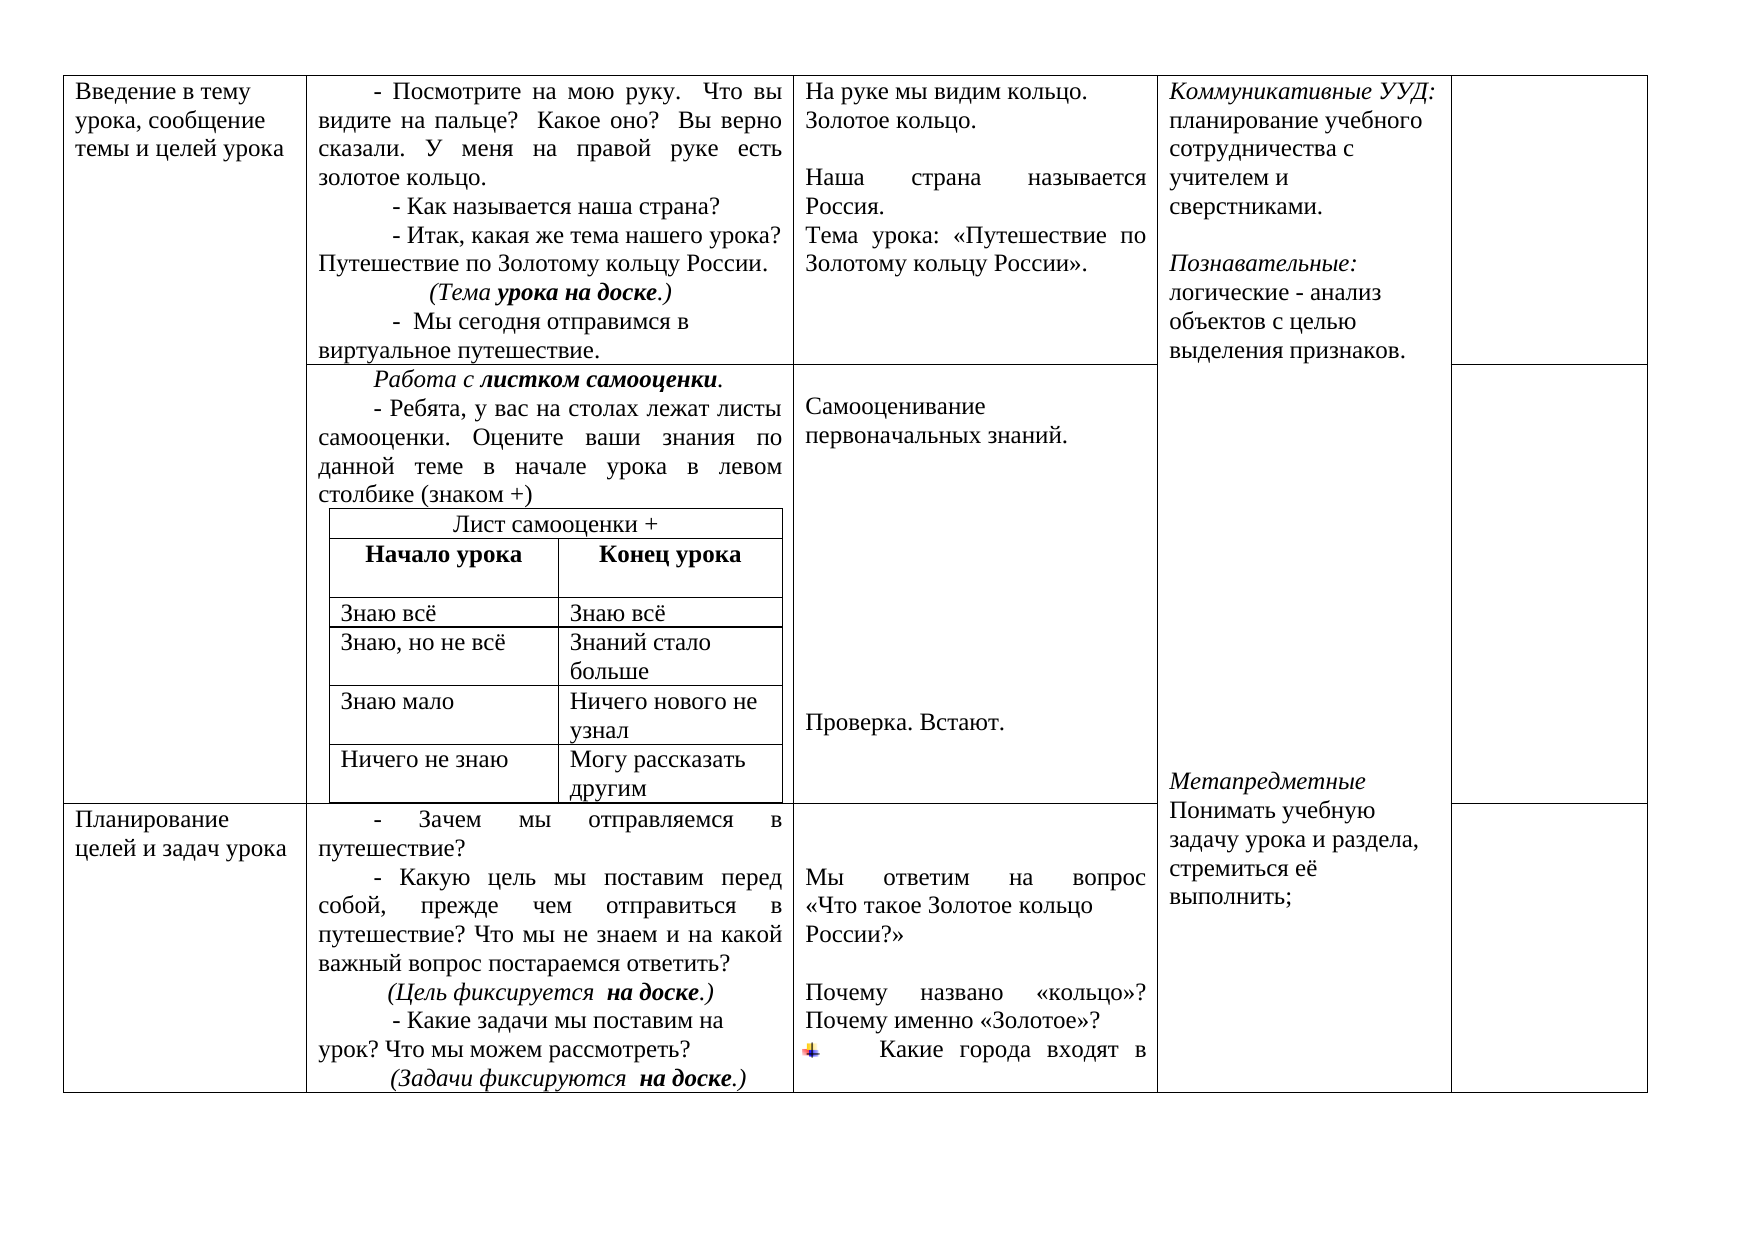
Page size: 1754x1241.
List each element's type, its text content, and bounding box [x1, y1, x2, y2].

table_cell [794, 804, 1157, 1092]
table_header Коммуникативные УУД: планирование учебного сотрудничества с учителем и сверстниками. Познавательные: логические - анализ объектов с целью выделения признаков. Метапредметные Понимать учебную задачу урока и раздела, стремиться её выполнить; [1158, 76, 1451, 1092]
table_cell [64, 804, 306, 1092]
table_cell [1452, 804, 1647, 1092]
table_cell Самооценивание первоначальных знаний. Проверка. Встают. [794, 365, 1157, 803]
table_header - Посмотрите на мою руку. Что вы видите на пальце? Какое оно? Вы верно сказали. У меня на правой руке есть золотое кольцо. - Как называется наша страна? - Итак, какая же тема нашего урока? Путешествие по Золотому кольцу России. (Тема урока на доске.) - Мы сегодня отправимся в виртуальное путешествие. [307, 76, 793, 363]
table_cell Работа с листком самооценки. - Ребята, у вас на столах лежат листы самооценки. Оцените ваши знания по данной теме в начале урока в левом столбике (знаком +) [307, 365, 793, 803]
table_header [1452, 76, 1647, 363]
table_header Введение в тему урока, сообщение темы и целей урока [64, 76, 306, 803]
picture [802, 1041, 820, 1058]
table_header На руке мы видим кольцо. Золотое кольцо. Наша страна называется Россия. Тема урока: «Путешествие по Золотому кольцу России». [794, 76, 1157, 363]
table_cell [307, 804, 793, 1092]
table_cell [1452, 365, 1647, 803]
